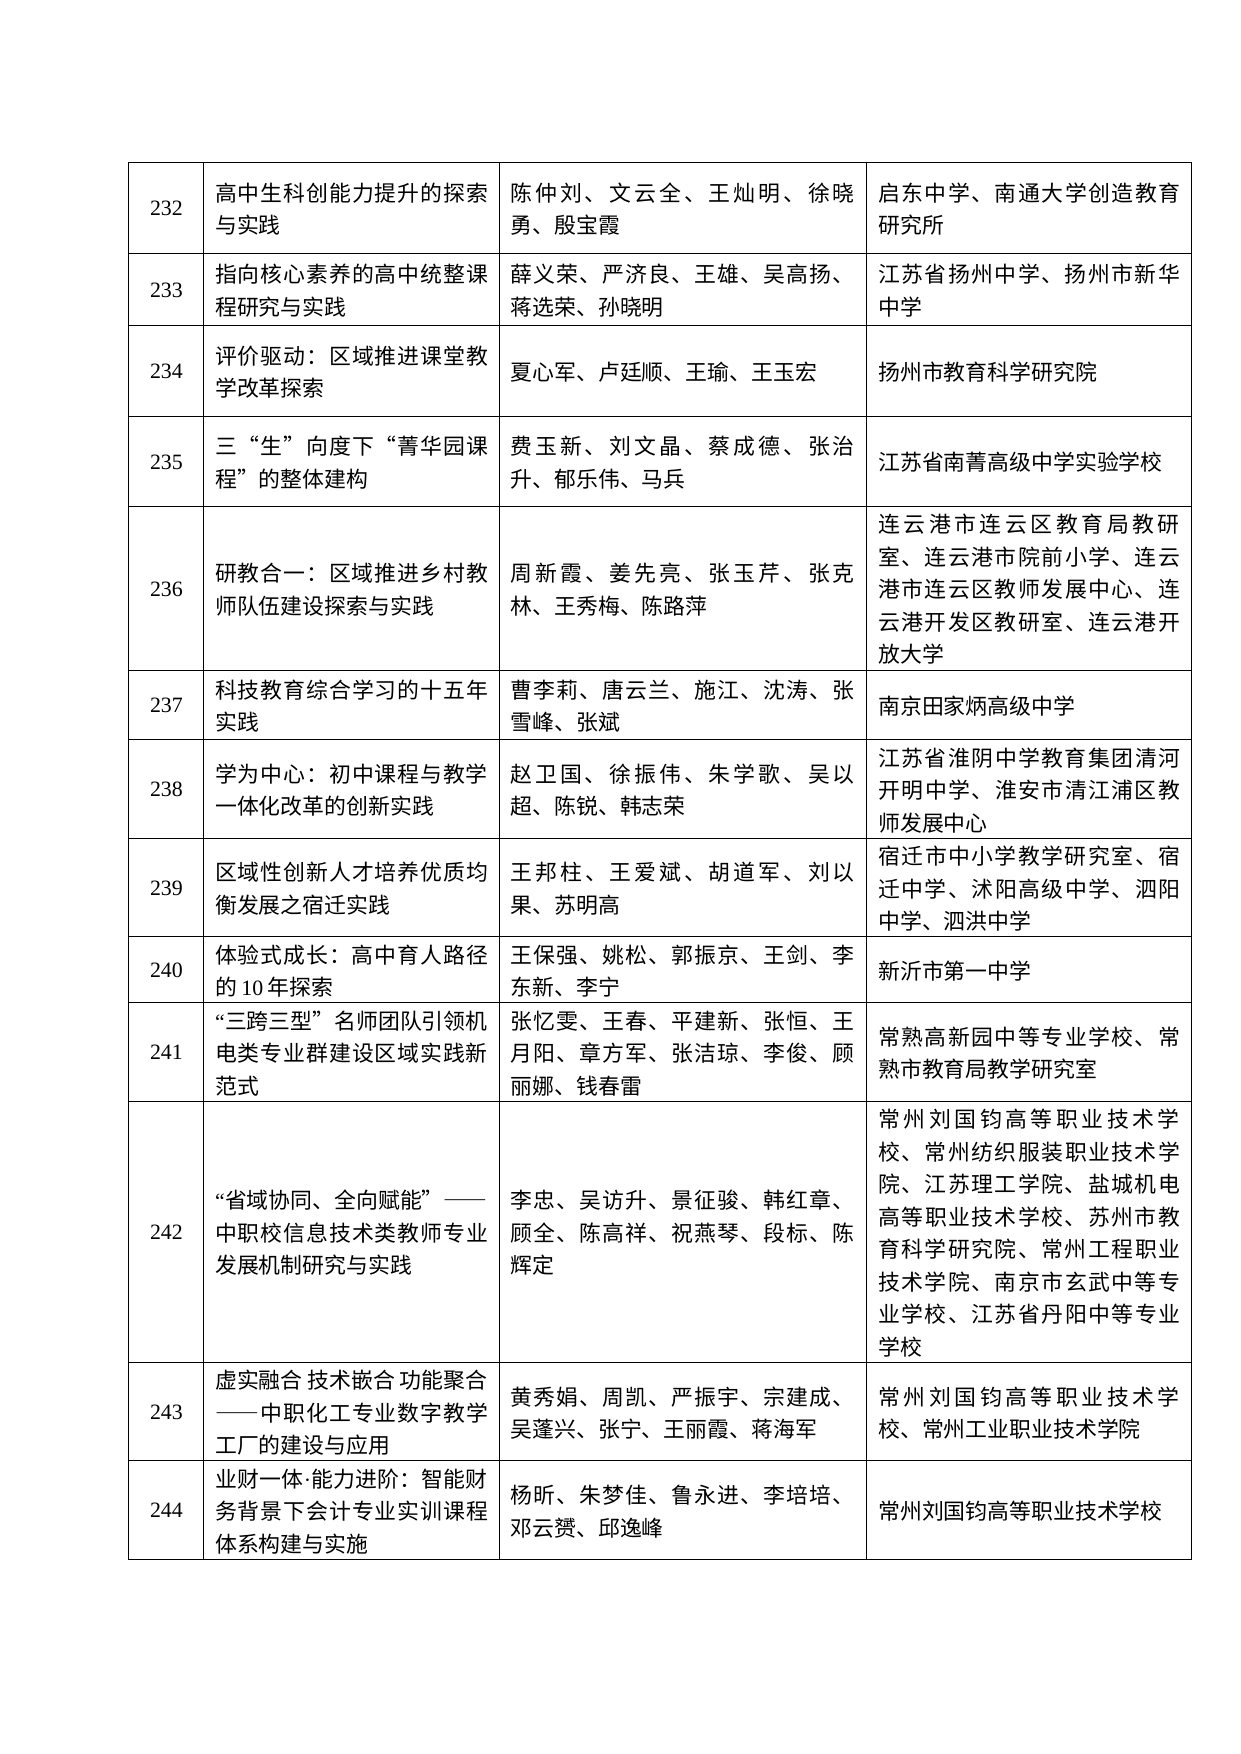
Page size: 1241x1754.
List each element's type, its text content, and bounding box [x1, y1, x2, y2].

table_cell 239 [129, 839, 203, 936]
table_cell 江苏省淮阴中学教育集团清河开明中学、淮安市清江浦区教师发展中心 [867, 740, 1191, 838]
table_cell 江苏省扬州中学、扬州市新华中学 [867, 254, 1191, 325]
table_cell 237 [129, 671, 203, 739]
table_cell 新沂市第一中学 [867, 937, 1191, 1002]
table_cell 常州刘国钧高等职业技术学校、常州工业职业技术学院 [867, 1363, 1191, 1460]
table_cell 高中生科创能力提升的探索与实践 [204, 163, 499, 252]
table_cell 杨昕、朱梦佳、鲁永进、李培培、邓云赟、邱逸峰 [500, 1461, 866, 1559]
table_cell 科技教育综合学习的十五年实践 [204, 671, 499, 739]
table_cell 张忆雯、王春、平建新、张恒、王月阳、章方军、张洁琼、李俊、顾丽娜、钱春雷 [500, 1003, 866, 1101]
table_cell 王邦柱、王爱斌、胡道军、刘以果、苏明高 [500, 839, 866, 936]
table_cell 启东中学、南通大学创造教育研究所 [867, 163, 1191, 252]
table_cell 242 [129, 1102, 203, 1362]
table_cell 研教合一：区域推进乡村教师队伍建设探索与实践 [204, 507, 499, 669]
table_cell 陈仲刘、文云全、王灿明、徐晓勇、殷宝霞 [500, 163, 866, 252]
table_cell 240 [129, 937, 203, 1002]
table_cell 连云港市连云区教育局教研室、连云港市院前小学、连云港市连云区教师发展中心、连云港开发区教研室、连云港开放大学 [867, 507, 1191, 669]
table_cell 235 [129, 417, 203, 506]
table_cell 王保强、姚松、郭振京、王剑、李东新、李宁 [500, 937, 866, 1002]
table_cell 体验式成长：高中育人路径的10年探索 [204, 937, 499, 1002]
table_cell 江苏省南菁高级中学实验学校 [867, 417, 1191, 506]
table_cell 学为中心：初中课程与教学一体化改革的创新实践 [204, 740, 499, 838]
table_cell 李忠、吴访升、景征骏、韩红章、顾全、陈高祥、祝燕琴、段标、陈辉定 [500, 1102, 866, 1362]
table_cell 宿迁市中小学教学研究室、宿迁中学、沭阳高级中学、泗阳中学、泗洪中学 [867, 839, 1191, 936]
table_cell 赵卫国、徐振伟、朱学歌、吴以超、陈锐、韩志荣 [500, 740, 866, 838]
table_cell 黄秀娟、周凯、严振宇、宗建成、吴蓬兴、张宁、王丽霞、蒋海军 [500, 1363, 866, 1460]
table_cell 常熟高新园中等专业学校、常熟市教育局教学研究室 [867, 1003, 1191, 1101]
table_cell 233 [129, 254, 203, 325]
table_cell 南京田家炳高级中学 [867, 671, 1191, 739]
table_cell 业财一体·能力进阶：智能财务背景下会计专业实训课程体系构建与实施 [204, 1461, 499, 1559]
table_cell 费玉新、刘文晶、蔡成德、张治升、郁乐伟、马兵 [500, 417, 866, 506]
table_cell 三“生”向度下“菁华园课程”的整体建构 [204, 417, 499, 506]
table_cell 虚实融合 技术嵌合 功能聚合——中职化工专业数字教学工厂的建设与应用 [204, 1363, 499, 1460]
table_cell “三跨三型”名师团队引领机电类专业群建设区域实践新范式 [204, 1003, 499, 1101]
table_cell 234 [129, 326, 203, 416]
table_cell 薛义荣、严济良、王雄、吴高扬、蒋选荣、孙晓明 [500, 254, 866, 325]
table_cell 曹李莉、唐云兰、施江、沈涛、张雪峰、张斌 [500, 671, 866, 739]
table_cell 常州刘国钧高等职业技术学校、常州纺织服装职业技术学院、江苏理工学院、盐城机电高等职业技术学校、苏州市教育科学研究院、常州工程职业技术学院、南京市玄武中等专业学校、江苏省丹阳中等专业学校 [867, 1102, 1191, 1362]
table_cell 区域性创新人才培养优质均衡发展之宿迁实践 [204, 839, 499, 936]
table_cell 232 [129, 163, 203, 252]
table_cell 243 [129, 1363, 203, 1460]
table_cell 夏心军、卢廷顺、王瑜、王玉宏 [500, 326, 866, 416]
table_cell 评价驱动：区域推进课堂教学改革探索 [204, 326, 499, 416]
table_cell 周新霞、姜先亮、张玉芹、张克林、王秀梅、陈路萍 [500, 507, 866, 669]
table_cell “省域协同、全向赋能”——中职校信息技术类教师专业发展机制研究与实践 [204, 1102, 499, 1362]
table_cell 244 [129, 1461, 203, 1559]
table_cell 236 [129, 507, 203, 669]
table_cell 常州刘国钧高等职业技术学校 [867, 1461, 1191, 1559]
table_cell 241 [129, 1003, 203, 1101]
table_cell 238 [129, 740, 203, 838]
table_cell 指向核心素养的高中统整课程研究与实践 [204, 254, 499, 325]
table_cell 扬州市教育科学研究院 [867, 326, 1191, 416]
